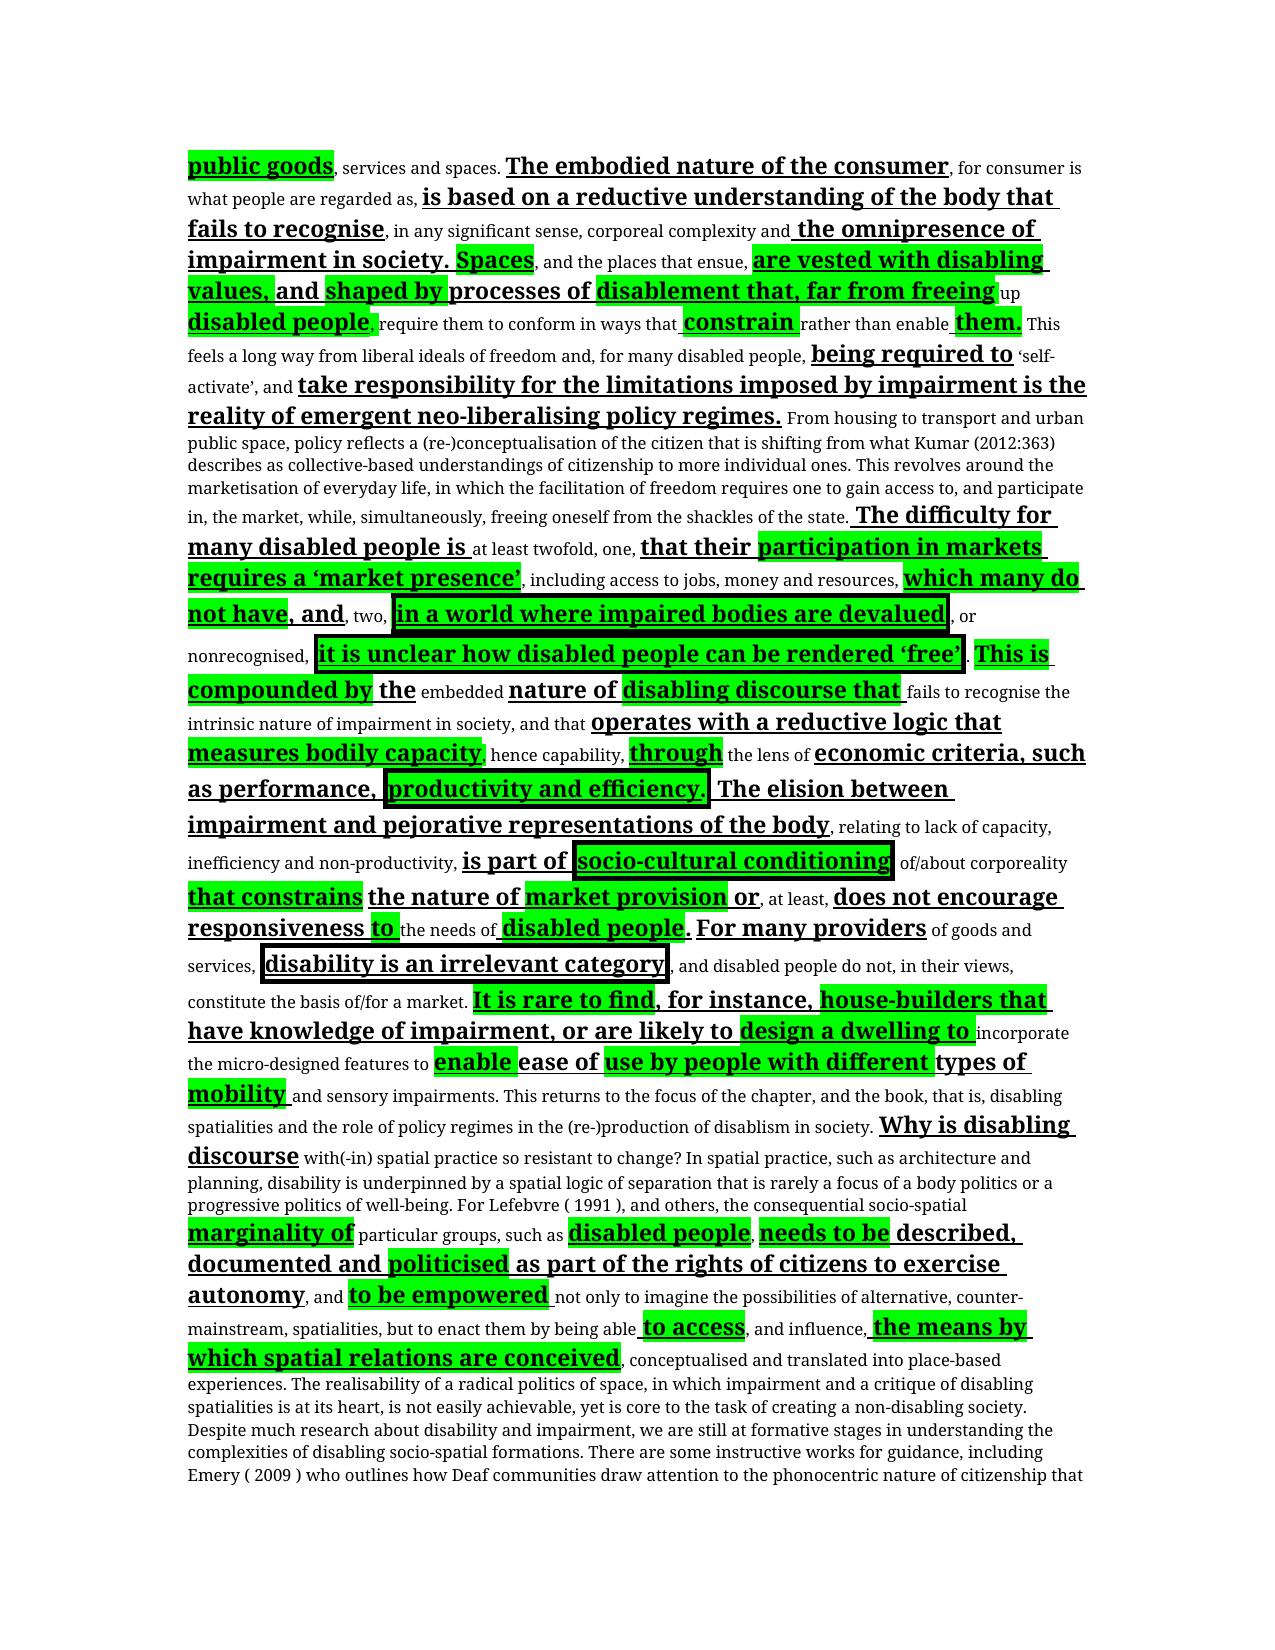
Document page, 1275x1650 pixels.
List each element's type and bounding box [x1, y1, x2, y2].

text [187, 150, 1087, 1486]
